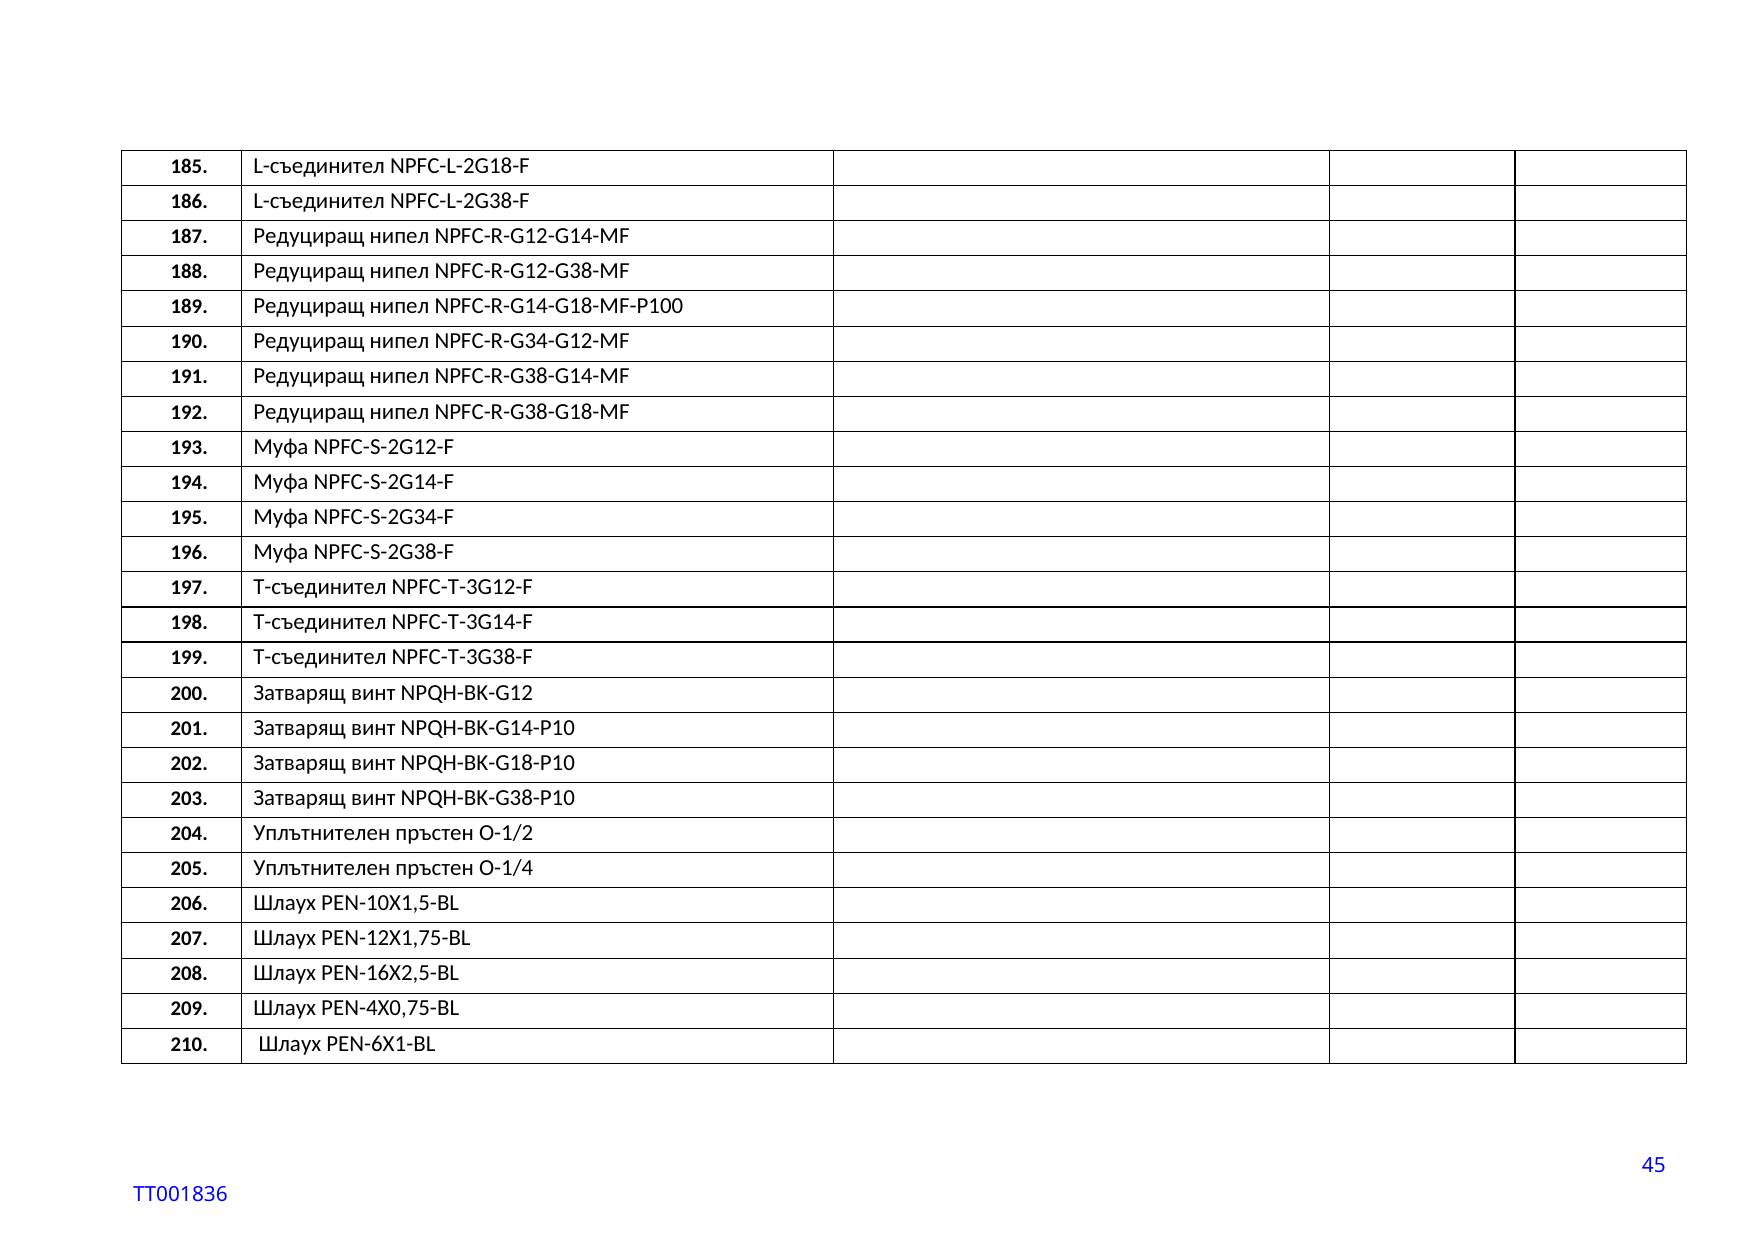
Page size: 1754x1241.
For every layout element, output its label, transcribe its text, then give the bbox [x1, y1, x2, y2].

table_cell [1516, 537, 1686, 571]
table_cell Затварящ винт NPQH-BK-G12 [242, 678, 833, 712]
table_cell [122, 397, 241, 431]
table_cell Шлаух PEN-16X2,5-BL [242, 959, 833, 992]
table_cell [122, 608, 241, 641]
table_cell [1330, 467, 1514, 501]
table_cell [1516, 151, 1686, 185]
table_cell [1330, 923, 1514, 957]
table_cell Шлаух PEN-12X1,75-BL [242, 923, 833, 957]
table_cell [1516, 783, 1686, 817]
table_cell Редуциращ нипел NPFC-R-G12-G38-MF [242, 256, 833, 290]
table_cell [1516, 221, 1686, 255]
table_cell [1330, 888, 1514, 922]
table_cell [1516, 397, 1686, 431]
table_cell L-съединител NPFC-L-2G18-F [242, 151, 833, 185]
table_cell [834, 959, 1329, 992]
table_cell T-съединител NPFC-T-3G12-F [242, 572, 833, 606]
table_cell Муфа NPFC-S-2G38-F [242, 537, 833, 571]
table_cell [1516, 362, 1686, 396]
table_cell [834, 783, 1329, 817]
table_cell Редуциращ нипел NPFC-R-G12-G14-MF [242, 221, 833, 255]
table_cell [1330, 713, 1514, 747]
table_cell [834, 853, 1329, 887]
table_cell [1330, 502, 1514, 536]
table_cell [1330, 748, 1514, 782]
table_cell [1330, 608, 1514, 641]
table_cell [122, 994, 241, 1028]
table_cell [1330, 818, 1514, 852]
table_cell Редуциращ нипел NPFC-R-G14-G18-MF-P100 [242, 291, 833, 326]
table_cell [122, 818, 241, 852]
table_cell [834, 502, 1329, 536]
table_cell [1330, 256, 1514, 290]
table_cell [122, 643, 241, 677]
table_cell [122, 537, 241, 571]
table_cell [834, 186, 1329, 220]
table_cell [122, 467, 241, 501]
table_cell [122, 783, 241, 817]
table_cell [122, 713, 241, 747]
table_cell [834, 432, 1329, 466]
table_cell [834, 467, 1329, 501]
table_cell [1330, 291, 1514, 326]
table_cell [834, 362, 1329, 396]
table_cell [122, 888, 241, 922]
table_cell [1516, 923, 1686, 957]
table_cell [122, 1029, 241, 1063]
table_cell [1516, 502, 1686, 536]
table_cell [1516, 713, 1686, 747]
table_cell [122, 432, 241, 466]
table_cell [834, 256, 1329, 290]
table_cell [1516, 256, 1686, 290]
table_cell [834, 537, 1329, 571]
table_cell Шлаух PEN-10X1,5-BL [242, 888, 833, 922]
table_cell [1330, 572, 1514, 606]
table_cell [1516, 608, 1686, 641]
table_cell [834, 643, 1329, 677]
table_cell [1330, 537, 1514, 571]
table_cell [122, 959, 241, 992]
table_cell [122, 502, 241, 536]
table_cell Редуциращ нипел NPFC-R-G38-G14-MF [242, 362, 833, 396]
table_cell [1516, 186, 1686, 220]
table_cell [834, 923, 1329, 957]
table_cell [834, 678, 1329, 712]
table_cell [834, 818, 1329, 852]
table_cell [1516, 572, 1686, 606]
table_cell [1516, 818, 1686, 852]
table_cell [1516, 1029, 1686, 1063]
table_cell Редуциращ нипел NPFC-R-G38-G18-MF [242, 397, 833, 431]
table_cell Затварящ винт NPQH-BK-G14-P10 [242, 713, 833, 747]
table_cell [834, 221, 1329, 255]
table_cell [122, 362, 241, 396]
table_cell [1330, 432, 1514, 466]
table_cell Муфа NPFC-S-2G34-F [242, 502, 833, 536]
table_cell [834, 397, 1329, 431]
table_cell [1330, 362, 1514, 396]
table_cell [122, 291, 241, 326]
table_cell [834, 572, 1329, 606]
table_cell T-съединител NPFC-T-3G38-F [242, 643, 833, 677]
table_cell [1330, 853, 1514, 887]
table_cell [1330, 397, 1514, 431]
table_cell T-съединител NPFC-T-3G14-F [242, 608, 833, 641]
table_cell [1516, 853, 1686, 887]
table_cell [1516, 994, 1686, 1028]
table_cell [1330, 327, 1514, 361]
table_cell Уплътнителен пръстен O-1/4 [242, 853, 833, 887]
table_cell [834, 994, 1329, 1028]
table_cell [1330, 678, 1514, 712]
table_cell [1330, 151, 1514, 185]
table_cell [1516, 678, 1686, 712]
table_cell [1516, 327, 1686, 361]
table_cell [1330, 186, 1514, 220]
table_cell [122, 748, 241, 782]
table_cell Муфа NPFC-S-2G14-F [242, 467, 833, 501]
table_cell [1330, 1029, 1514, 1063]
table_cell Затварящ винт NPQH-BK-G18-P10 [242, 748, 833, 782]
table_cell [834, 713, 1329, 747]
table_cell [1330, 783, 1514, 817]
table_cell [1516, 432, 1686, 466]
table_cell [1516, 959, 1686, 992]
table_cell [834, 151, 1329, 185]
table_cell Муфа NPFC-S-2G12-F [242, 432, 833, 466]
table_cell [122, 853, 241, 887]
table_cell [1330, 221, 1514, 255]
table_cell [834, 327, 1329, 361]
table_cell [1516, 467, 1686, 501]
table_cell [834, 1029, 1329, 1063]
table_cell [834, 608, 1329, 641]
table_cell [834, 888, 1329, 922]
table_cell [1330, 959, 1514, 992]
table_cell [122, 923, 241, 957]
table_cell Затварящ винт NPQH-BK-G38-P10 [242, 783, 833, 817]
table_cell L-съединител NPFC-L-2G38-F [242, 186, 833, 220]
table_cell [834, 291, 1329, 326]
table_cell [1330, 994, 1514, 1028]
table_cell [1516, 888, 1686, 922]
table_cell [122, 327, 241, 361]
table_cell [122, 151, 241, 185]
table_cell [122, 221, 241, 255]
table_cell [122, 572, 241, 606]
table_cell [1516, 291, 1686, 326]
table_cell [1516, 643, 1686, 677]
table_cell [122, 678, 241, 712]
table_cell Редуциращ нипел NPFC-R-G34-G12-MF [242, 327, 833, 361]
table_cell Шлаух PEN-6X1-BL [242, 1029, 833, 1063]
table_cell Шлаух PEN-4X0,75-BL [242, 994, 833, 1028]
table_cell [834, 748, 1329, 782]
table_cell Уплътнителен пръстен O-1/2 [242, 818, 833, 852]
table_cell [1516, 748, 1686, 782]
table_cell [122, 186, 241, 220]
table_cell [1330, 643, 1514, 677]
table_cell [122, 256, 241, 290]
